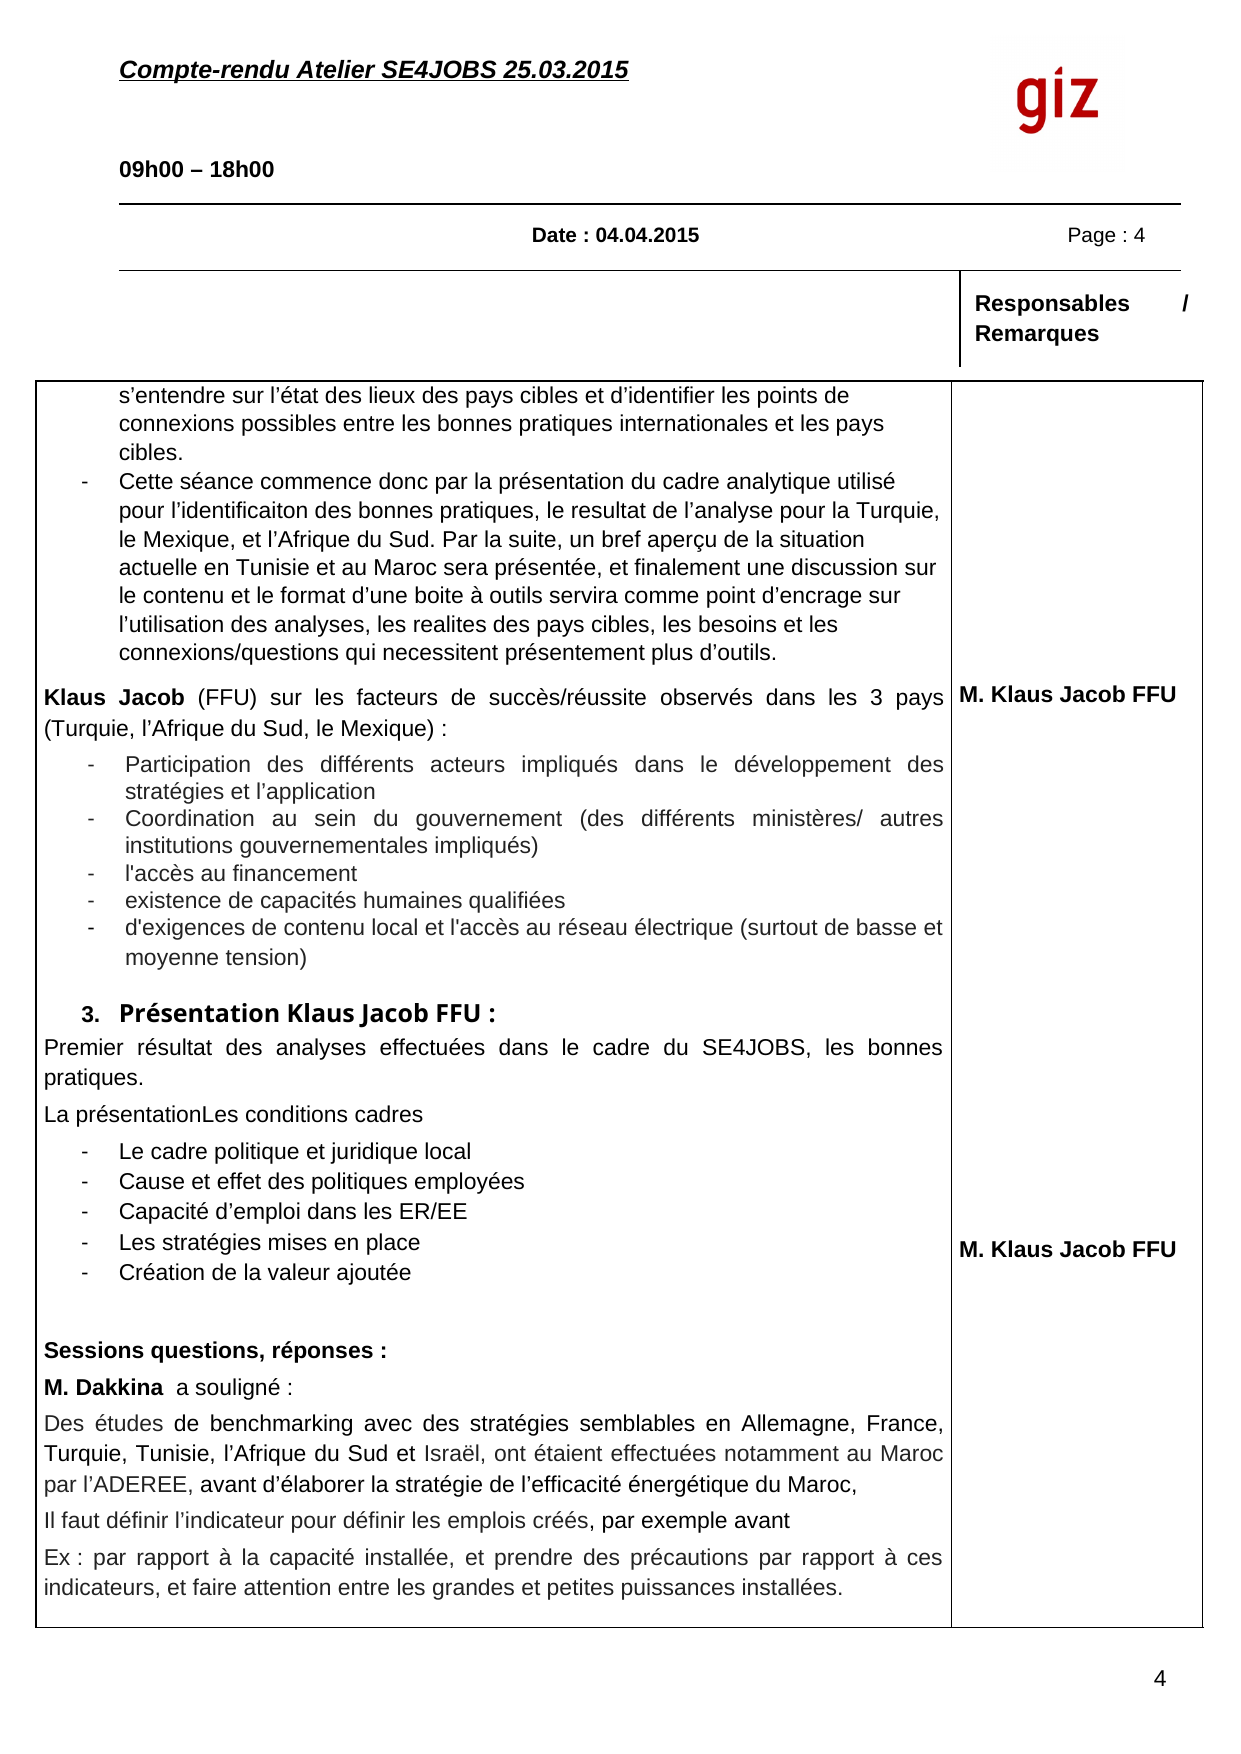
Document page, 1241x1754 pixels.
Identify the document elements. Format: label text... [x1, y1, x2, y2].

picture [990, 35, 1125, 172]
